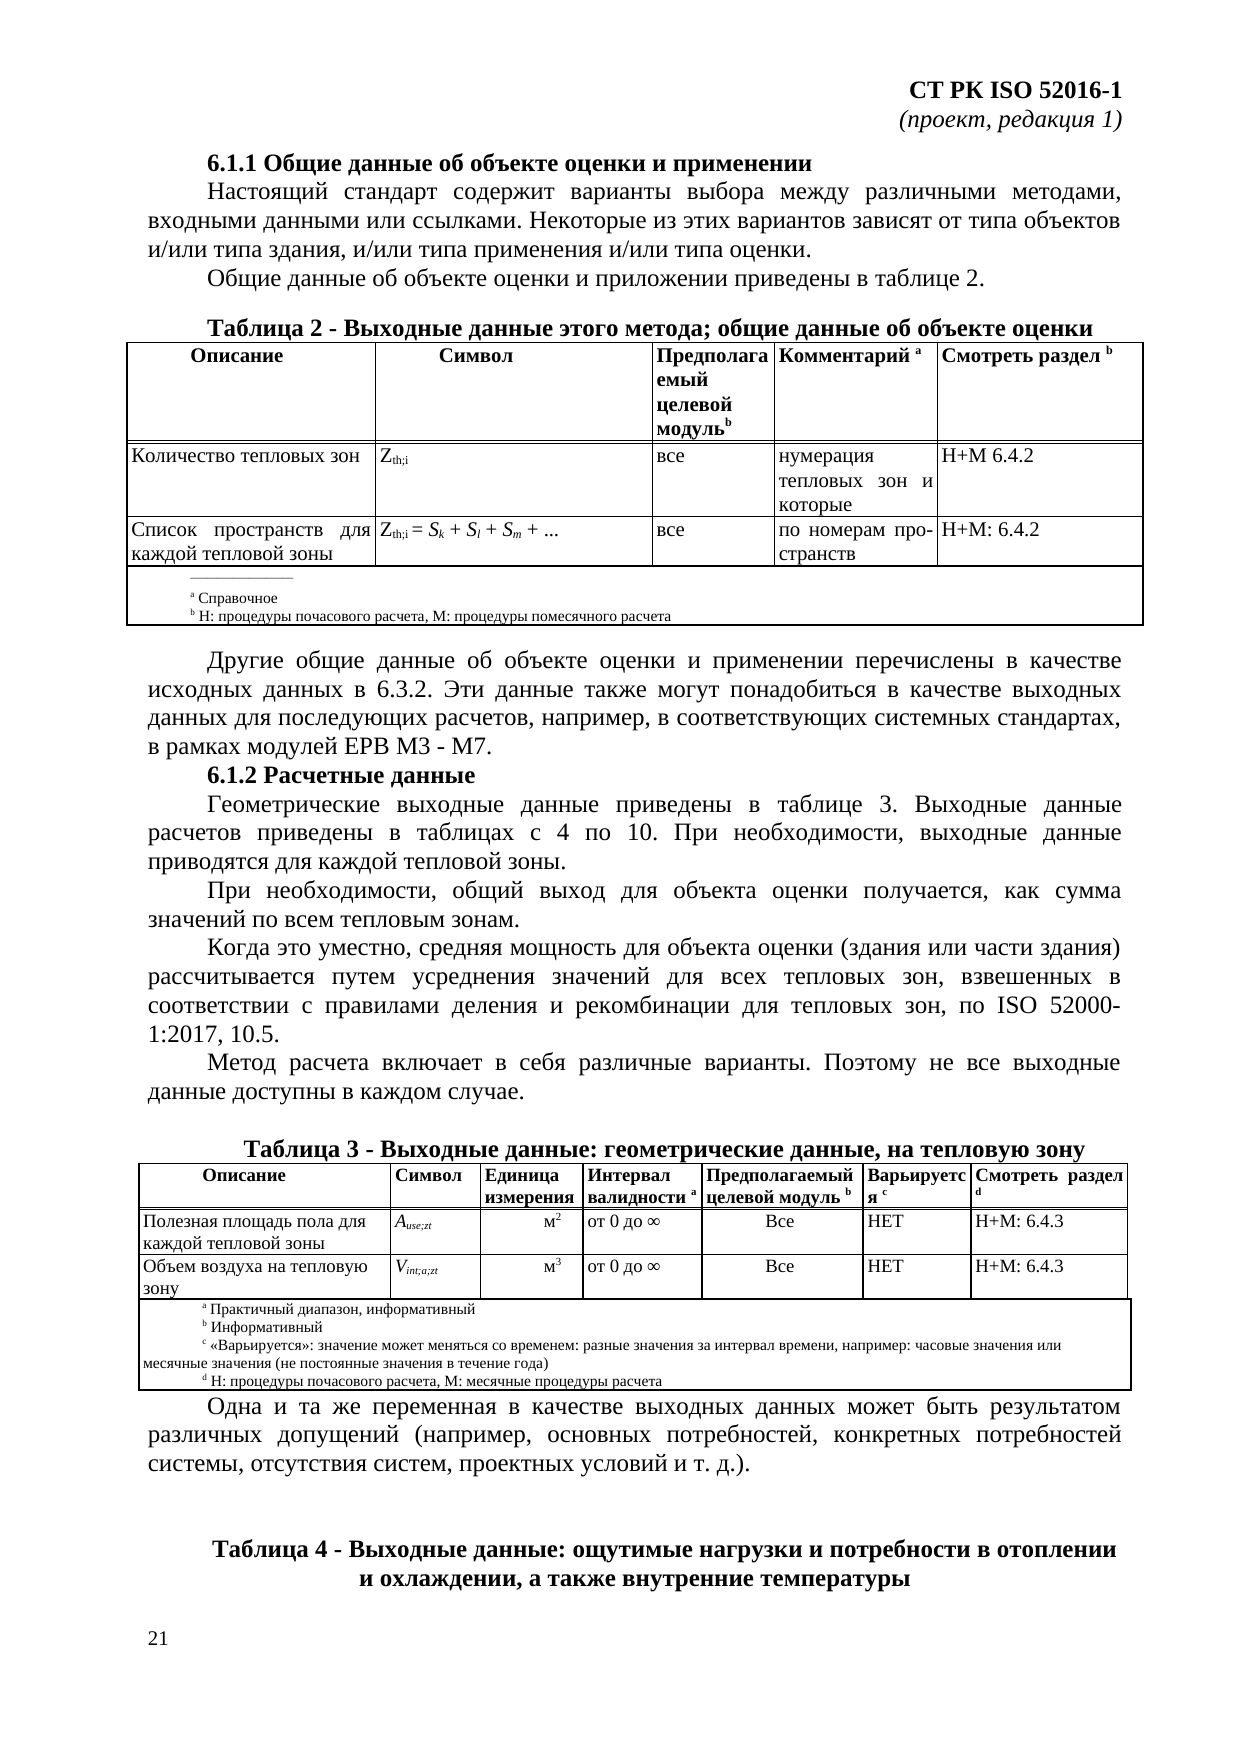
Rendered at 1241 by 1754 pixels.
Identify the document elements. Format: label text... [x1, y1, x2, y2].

text При необходимости, общий выход для объекта оценки получается, как сумма значений по всем тепловым зонам. [148, 875, 1122, 932]
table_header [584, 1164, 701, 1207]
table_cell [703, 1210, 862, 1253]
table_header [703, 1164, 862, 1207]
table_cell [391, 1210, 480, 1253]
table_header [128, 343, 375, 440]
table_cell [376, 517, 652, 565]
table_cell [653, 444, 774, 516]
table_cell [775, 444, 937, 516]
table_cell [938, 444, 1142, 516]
text 6.1.1 Общие данные об объекте оценки и применении [148, 148, 1122, 176]
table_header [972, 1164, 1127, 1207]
text Метод расчета включает в себя различные варианты. Поэтому не все выходные данные доступны в каждом случае. [148, 1047, 1122, 1105]
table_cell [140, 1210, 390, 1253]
text Одна и та же переменная в качестве выходных данных может быть результатом различных допущений (например, основных потребностей, конкретных потребностей системы, отсутствия систем, проектных условий и т. д.). [148, 1391, 1122, 1477]
text Общие данные об объекте оценки и приложении приведены в таблице 2. [148, 263, 1122, 291]
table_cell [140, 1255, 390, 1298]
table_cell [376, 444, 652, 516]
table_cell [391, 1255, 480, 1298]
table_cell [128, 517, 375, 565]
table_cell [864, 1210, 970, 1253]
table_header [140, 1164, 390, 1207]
text Геометрические выходные данные приведены в таблице 3. Выходные данные расчетов приведены в таблицах с 4 по 10. При необходимости, выходные данные приводятся для каждой тепловой зоны. [148, 789, 1122, 875]
text Когда это уместно, средняя мощность для объекта оценки (здания или части здания) рассчитывается путем усреднения значений для всех тепловых зон, взвешенных в соответствии с правилами деления и рекомбинации для тепловых зон, по ISO 52000-1:2017, 10.5. [148, 932, 1122, 1047]
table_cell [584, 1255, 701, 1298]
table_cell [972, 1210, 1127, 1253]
text Таблица 2 - Выходные данные этого метода; общие данные об объекте оценки [148, 313, 1122, 342]
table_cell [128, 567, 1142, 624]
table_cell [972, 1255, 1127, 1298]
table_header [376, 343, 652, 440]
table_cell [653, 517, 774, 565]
text Таблица 4 - Выходные данные: ощутимые нагрузки и потребности в отоплении и охлаждении, а также внутренние температуры [148, 1534, 1122, 1592]
text Настоящий стандарт содержит варианты выбора между различными методами, входными данными или ссылками. Некоторые из этих вариантов зависят от типа объектов и/или типа здания, и/или типа применения и/или типа оценки. [148, 176, 1122, 263]
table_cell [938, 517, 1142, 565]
text Таблица 3 - Выходные данные: геометрические данные, на тепловую зону [148, 1134, 1122, 1162]
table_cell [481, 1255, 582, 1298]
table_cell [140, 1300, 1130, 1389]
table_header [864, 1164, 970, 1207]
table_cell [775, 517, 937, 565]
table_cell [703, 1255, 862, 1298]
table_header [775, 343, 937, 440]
text Другие общие данные об объекте оценки и применении перечислены в качестве исходных данных в 6.3.2. Эти данные также могут понадобиться в качестве выходных данных для последующих расчетов, например, в соответствующих системных стандартах, в рамках модулей EPB M3 - M7. [148, 645, 1122, 760]
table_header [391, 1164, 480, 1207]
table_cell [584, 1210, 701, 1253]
text 6.1.2 Расчетные данные [148, 760, 1122, 789]
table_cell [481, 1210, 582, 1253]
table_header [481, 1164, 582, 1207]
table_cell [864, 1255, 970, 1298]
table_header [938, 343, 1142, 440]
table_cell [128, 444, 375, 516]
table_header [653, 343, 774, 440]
